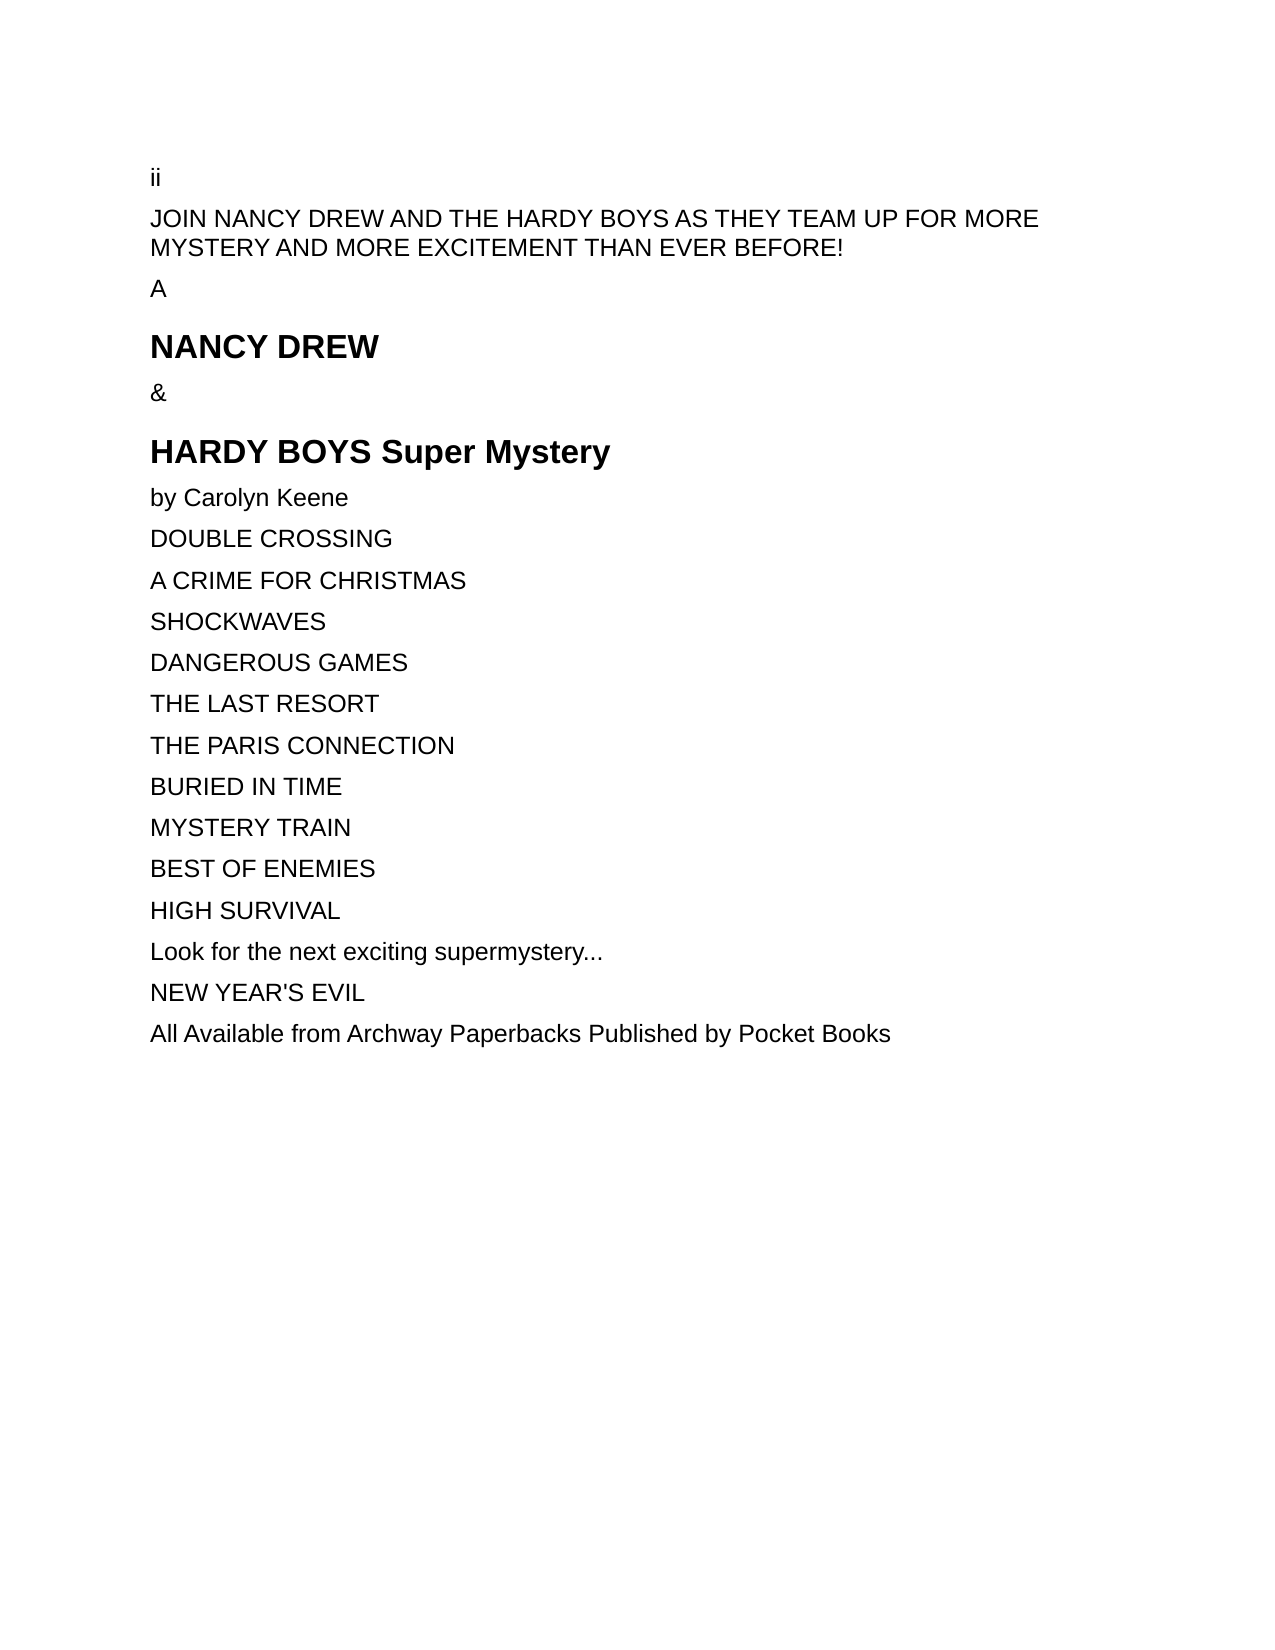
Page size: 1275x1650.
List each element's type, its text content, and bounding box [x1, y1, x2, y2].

text by Carolyn Keene [150, 483, 1125, 512]
text ii [150, 162, 1125, 191]
text A [150, 274, 1125, 302]
text BURIED IN TIME [150, 772, 1125, 801]
text JOIN NANCY DREW AND THE HARDY BOYS AS THEY TEAM UP FOR MORE MYSTERY AND MORE EXCITEMENT THAN EVER BEFORE! [150, 204, 1125, 261]
text DOUBLE CROSSING [150, 524, 1125, 553]
text THE LAST RESORT [150, 689, 1125, 718]
text All Available from Archway Paperbacks Published by Pocket Books [150, 1019, 1125, 1048]
text A CRIME FOR CHRISTMAS [150, 566, 1125, 594]
text MYSTERY TRAIN [150, 813, 1125, 842]
text HIGH SURVIVAL [150, 896, 1125, 924]
text & [150, 378, 1125, 407]
subtitle NANCY DREW [150, 327, 1125, 366]
text BEST OF ENEMIES [150, 854, 1125, 883]
text DANGEROUS GAMES [150, 648, 1125, 677]
text NEW YEAR'S EVIL [150, 978, 1125, 1007]
text SHOCKWAVES [150, 607, 1125, 636]
text Look for the next exciting supermystery... [150, 937, 1125, 966]
subtitle HARDY BOYS Super Mystery [150, 432, 1125, 471]
text THE PARIS CONNECTION [150, 731, 1125, 759]
